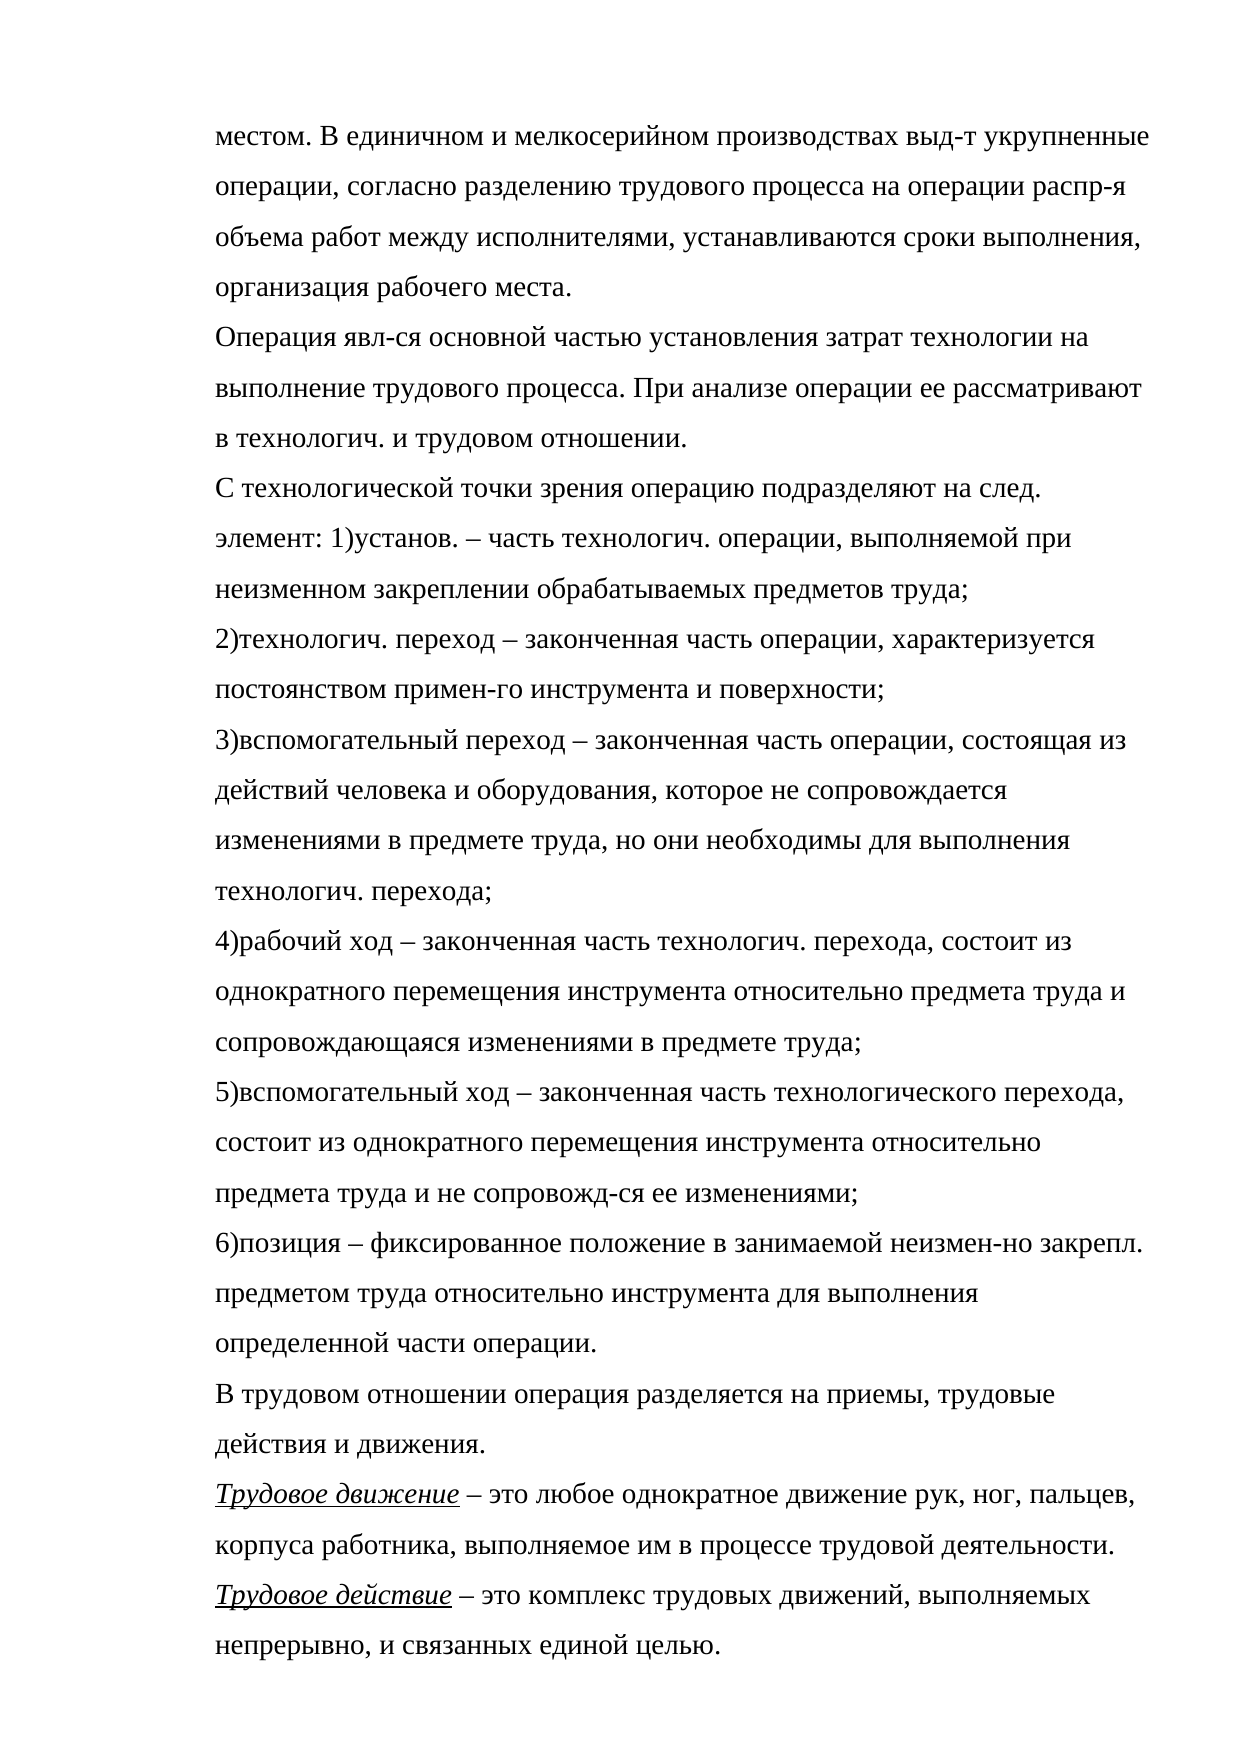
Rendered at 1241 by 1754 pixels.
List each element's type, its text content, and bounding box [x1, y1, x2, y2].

text Трудовое движение – это любое однократное движение рук, ног, пальцев, корпуса работника, выполняемое им в процессе трудовой деятельности. [215, 1477, 1152, 1560]
text 5)вспомогательный ход – законченная часть технологического перехода, состоит из однократного перемещения инструмента относительно предмета труда и не сопровожд-ся ее изменениями; [215, 1074, 1152, 1208]
text Трудовое действие – это комплекс трудовых движений, выполняемых непрерывно, и связанных единой целью. [215, 1577, 1152, 1661]
text 3)вспомогательный переход – законченная часть операции, состоящая из действий человека и оборудования, которое не сопровождается изменениями в предмете труда, но они необходимы для выполнения технологич. перехода; [215, 722, 1152, 906]
text Операция явл-ся основной частью установления затрат технологии на выполнение трудового процесса. При анализе операции ее рассматривают в технологич. и трудовом отношении. [215, 319, 1152, 453]
text В трудовом отношении операция разделяется на приемы, трудовые действия и движения. [215, 1376, 1152, 1460]
text 4)рабочий ход – законченная часть технологич. перехода, состоит из однократного перемещения инструмента относительно предмета труда и сопровождающаяся изменениями в предмете труда; [215, 923, 1152, 1057]
text 2)технологич. переход – законченная часть операции, характеризуется постоянством примен-го инструмента и поверхности; [215, 621, 1152, 705]
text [215, 118, 1152, 303]
text 6)позиция – фиксированное положение в занимаемой неизмен-но закрепл. предметом труда относительно инструмента для выполнения определенной части операции. [215, 1225, 1152, 1359]
text С технологической точки зрения операцию подразделяют на след. элемент: 1)установ. – часть технологич. операции, выполняемой при неизменном закреплении обрабатываемых предметов труда; [215, 470, 1152, 604]
